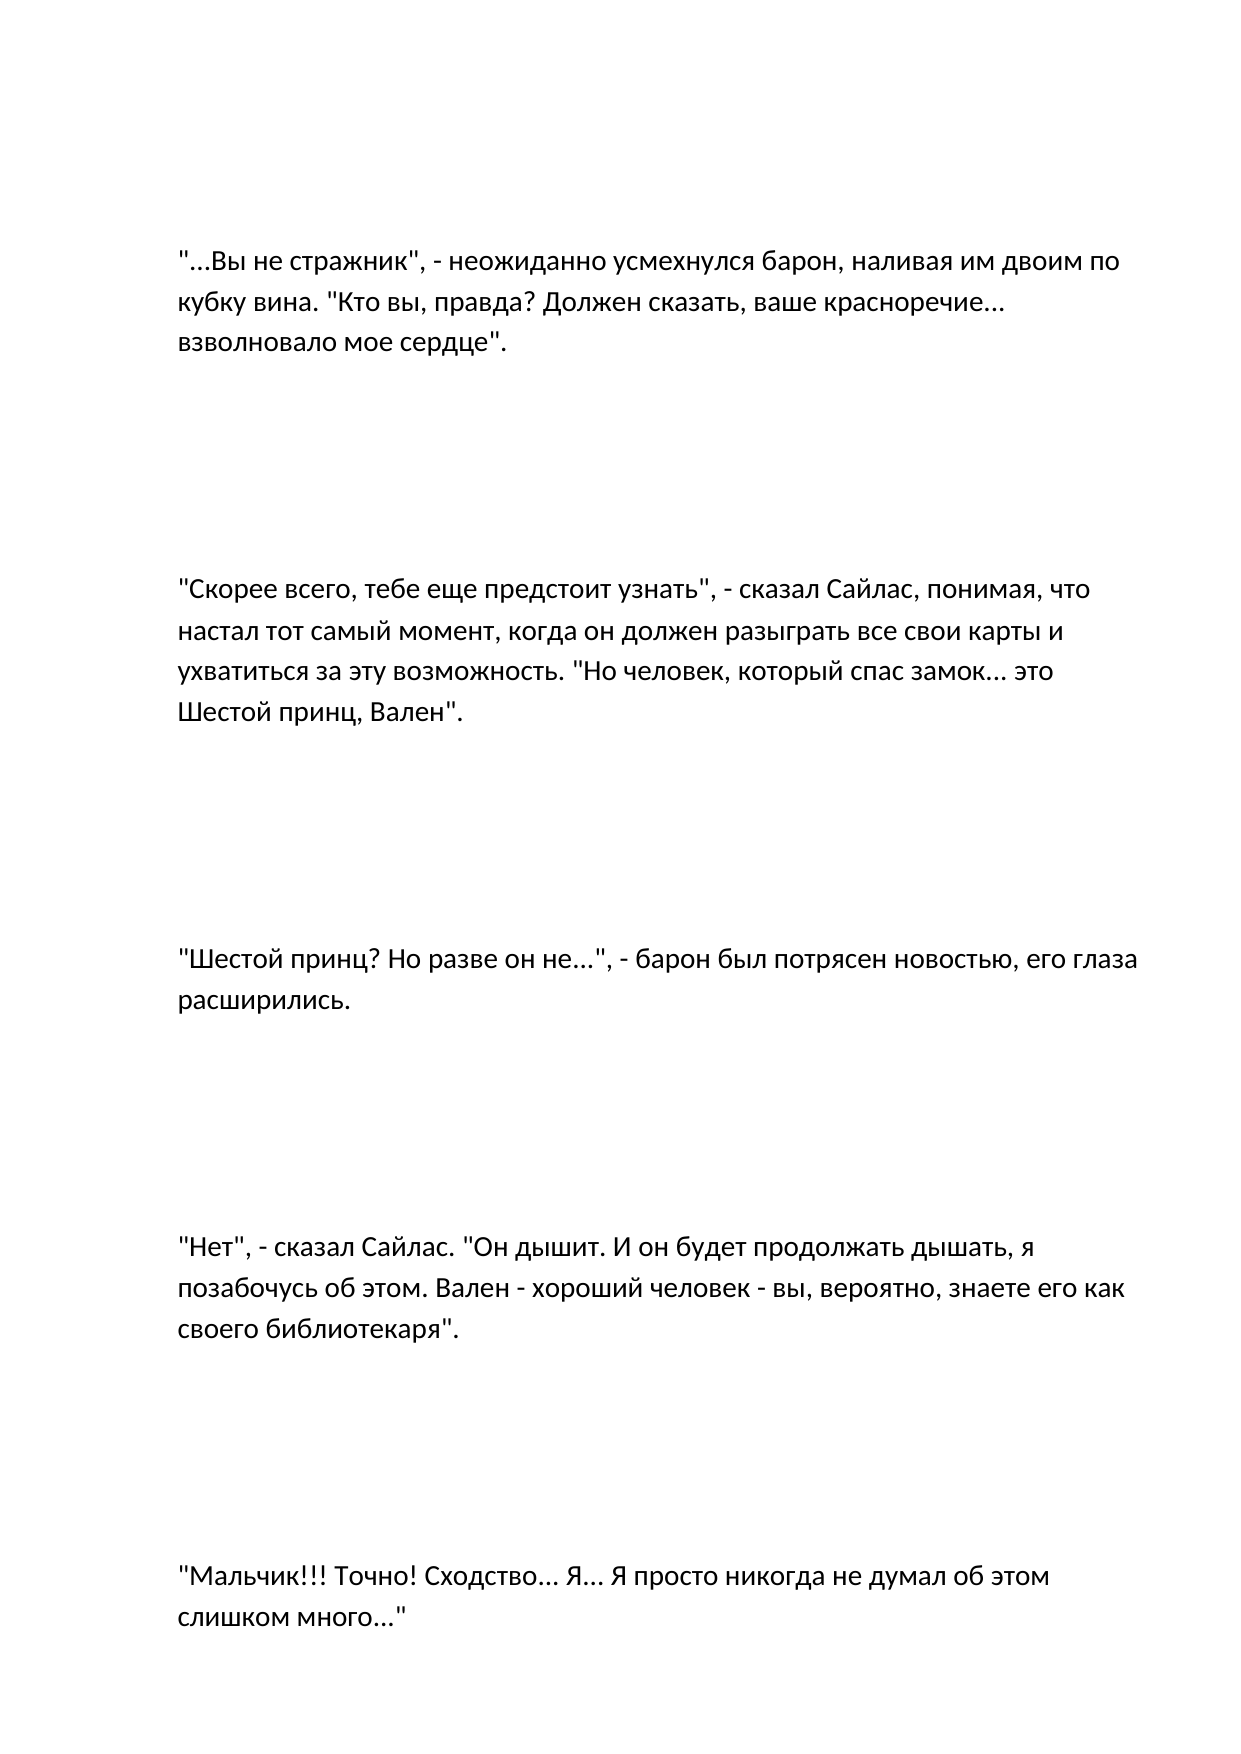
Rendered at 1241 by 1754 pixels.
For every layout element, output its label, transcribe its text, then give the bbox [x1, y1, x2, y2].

text "...Вы не стражник", - неожиданно усмехнулся барон, наливая им двоим по кубку вина. "Кто вы, правда? Должен сказать, ваше красноречие... взволновало мое сердце". [177, 242, 1152, 359]
text "Шестой принц? Но разве он не...", - барон был потрясен новостью, его глаза расширились. [177, 941, 1152, 1017]
text "Скорее всего, тебе еще предстоит узнать", - сказал Сайлас, понимая, что настал тот самый момент, когда он должен разыграть все свои карты и ухватиться за эту возможность. "Но человек, который спас замок... это Шестой принц, Вален". [177, 571, 1152, 729]
text "Нет", - сказал Сайлас. "Он дышит. И он будет продолжать дышать, я позабочусь об этом. Вален - хороший человек - вы, вероятно, знаете его как своего библиотекаря". [177, 1228, 1152, 1346]
text "Мальчик!!! Точно! Сходство... Я... Я просто никогда не думал об этом слишком много..." [177, 1557, 1152, 1634]
